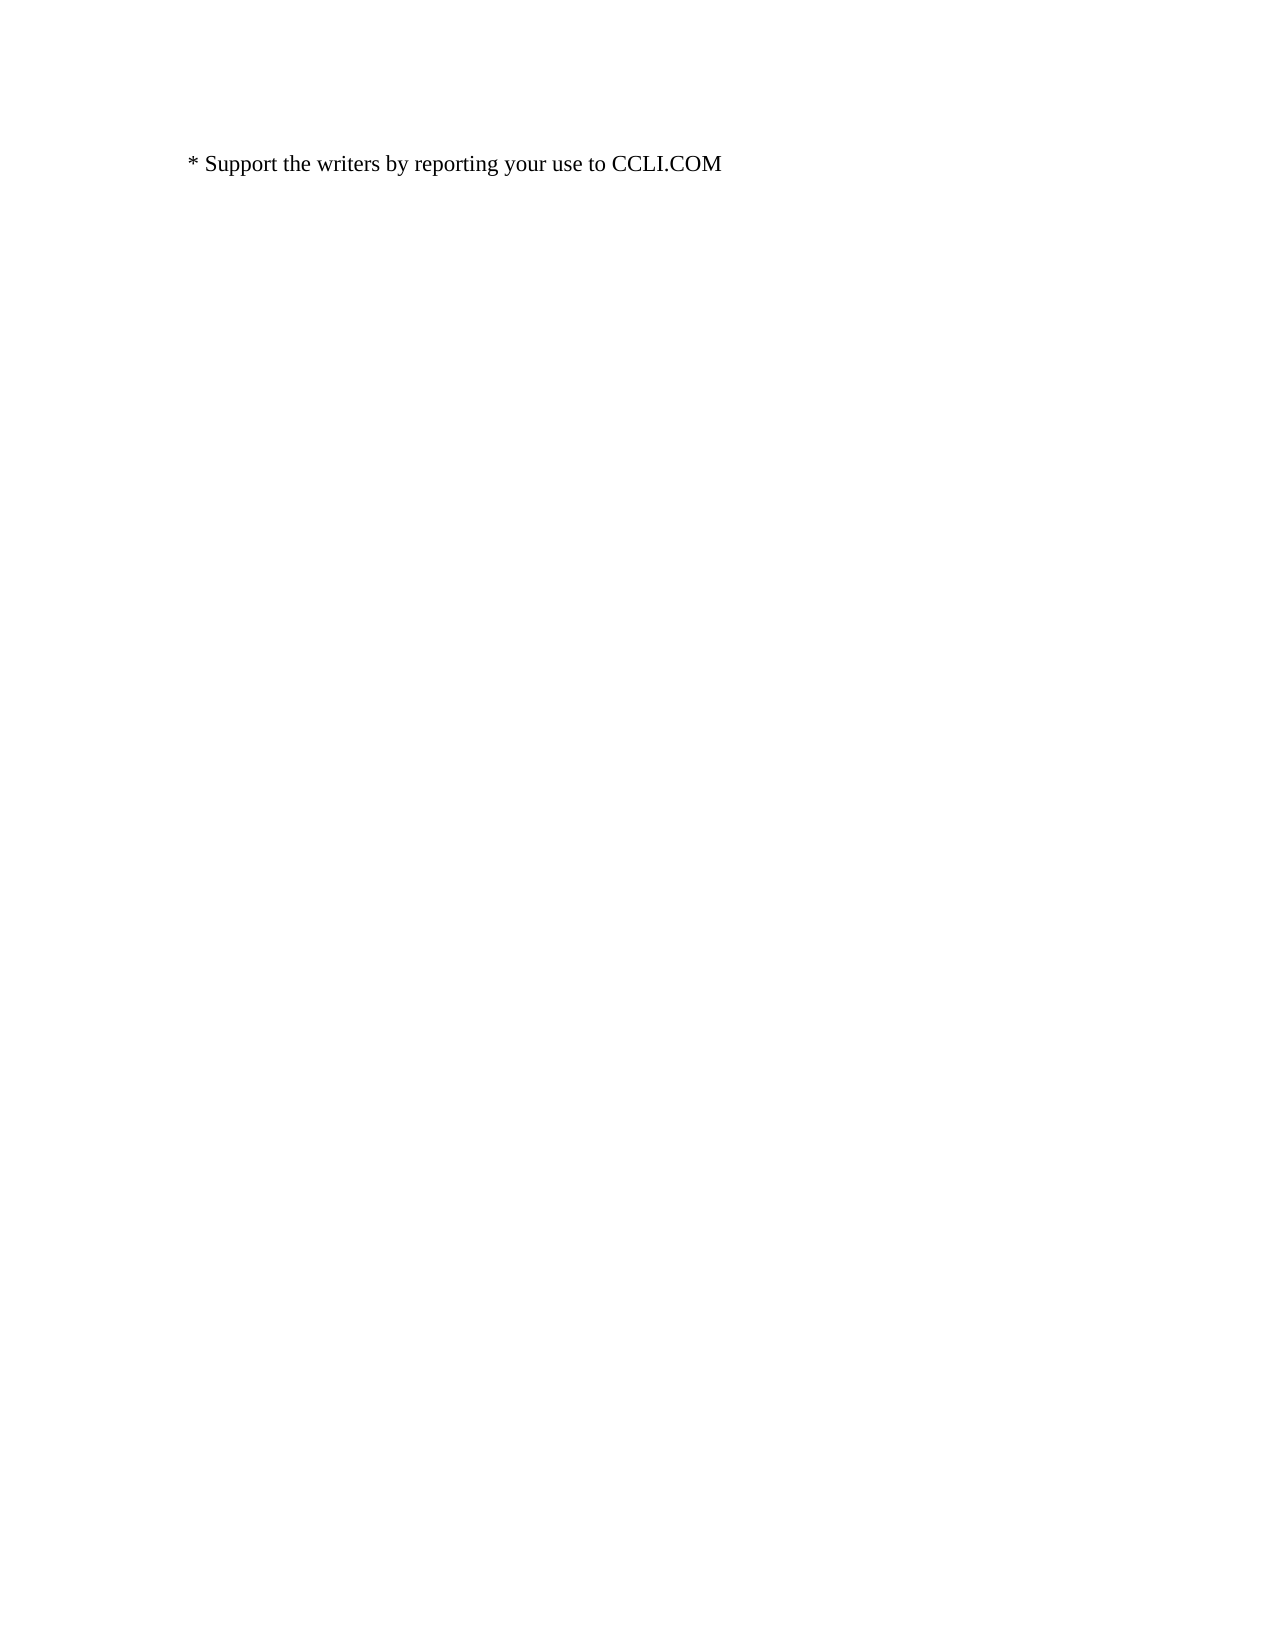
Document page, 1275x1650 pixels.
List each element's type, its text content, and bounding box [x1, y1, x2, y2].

text * Support the writers by reporting your use to CCLI.COM [187, 150, 1087, 176]
